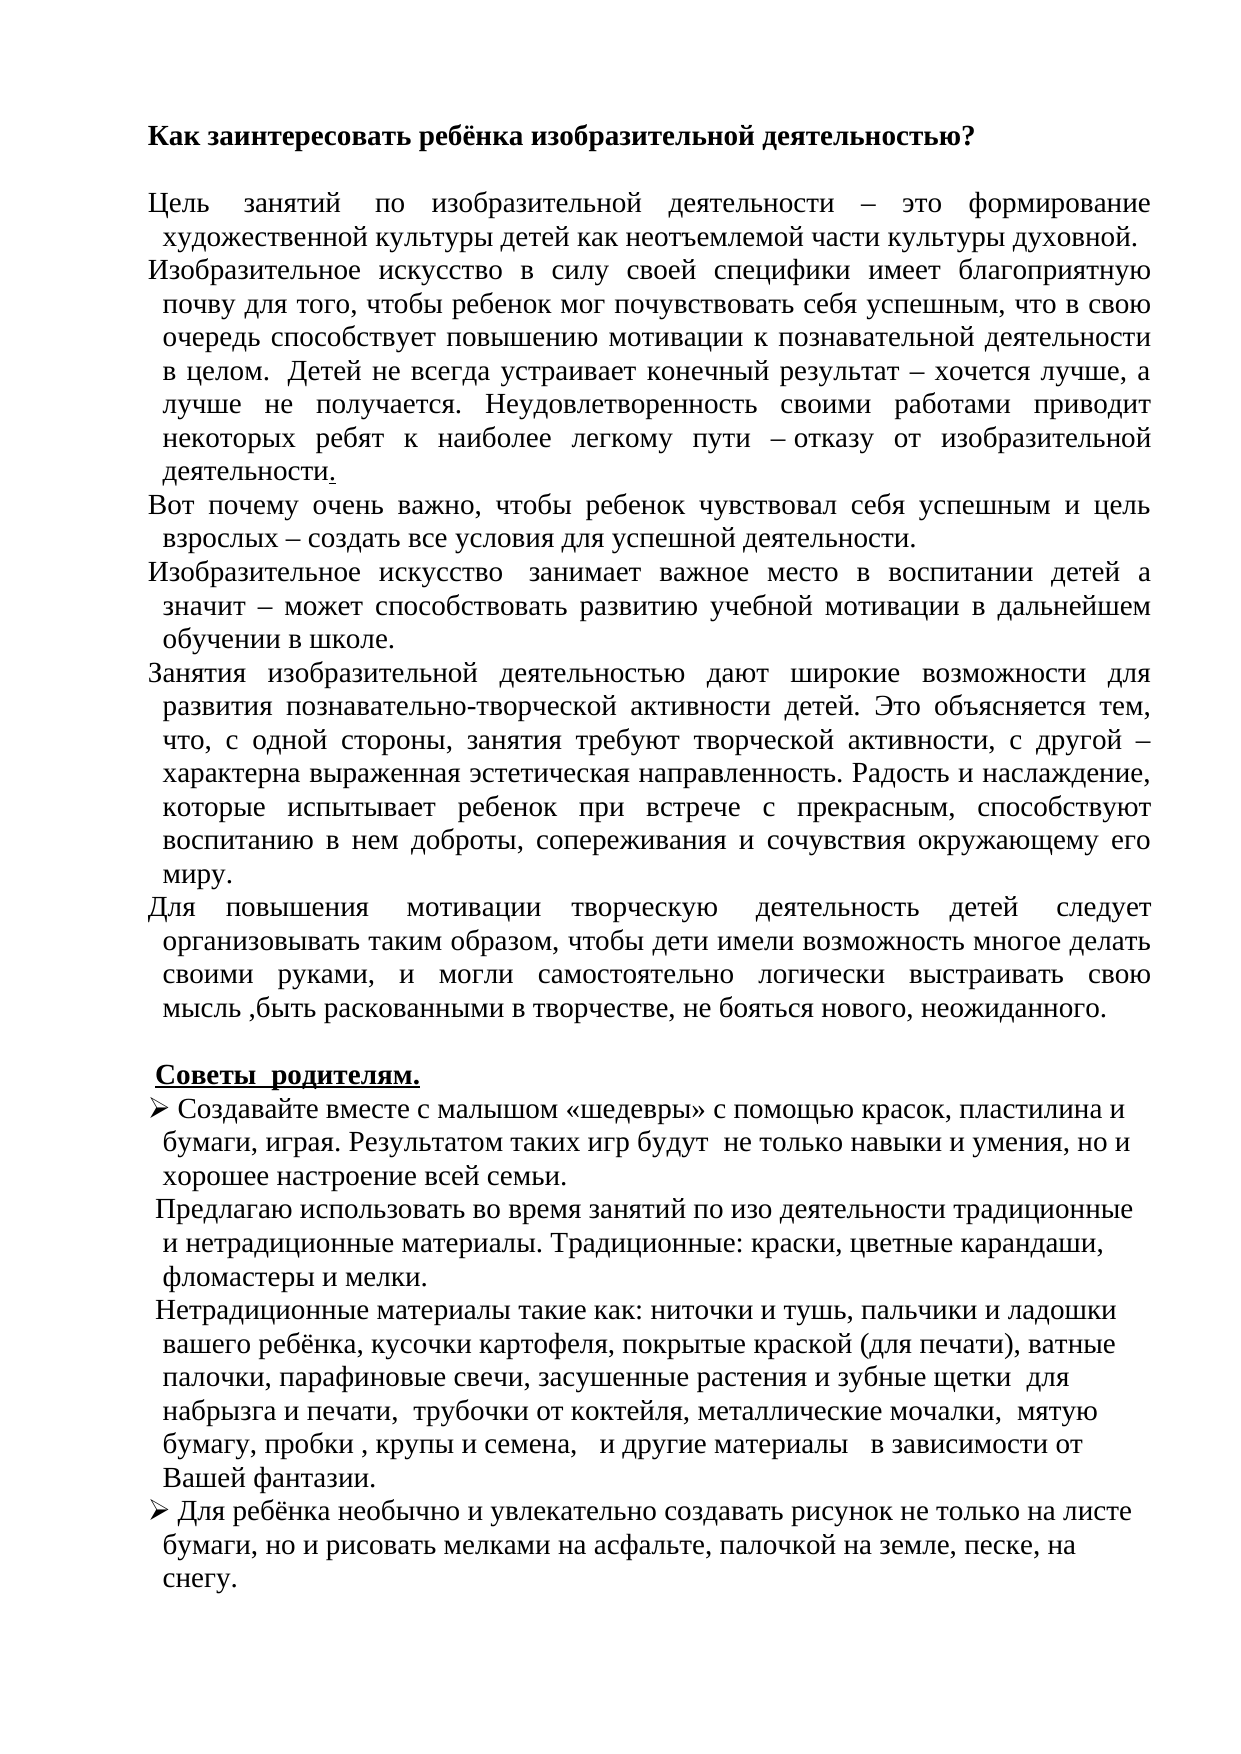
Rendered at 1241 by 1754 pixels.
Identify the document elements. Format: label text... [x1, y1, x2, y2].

list Создавайте вместе с малышом «шедевры» с помощью красок, пластилина и бумаги, играя. Результатом таких игр будут не только навыки и умения, но и хорошее настроение всей семьи. [148, 1091, 1152, 1192]
text Занятия изобразительной деятельностью дают широкие возможности для развития познавательно-творческой активности детей. Это объясняется тем, что, с одной стороны, занятия требуют творческой активности, с другой – характерна выраженная эстетическая направленность. Радость и наслаждение, которые испытывает ребенок при встрече с прекрасным, способствуют воспитанию в нем доброты, сопереживания и сочувствия окружающему его миру. [148, 655, 1152, 889]
text Как заинтересовать ребёнка изобразительной деятельностью? [148, 118, 1152, 152]
text Изобразительное искусство занимает важное место в воспитании детей а значит – может способствовать развитию учебной мотивации в дальнейшем обучении в школе. [148, 554, 1152, 655]
text Изобразительное искусство в силу своей специфики имеет благоприятную почву для того, чтобы ребенок мог почувствовать себя успешным, что в свою очередь способствует повышению мотивации к познавательной деятельности в целом. Детей не всегда устраивает конечный результат – хочется лучше, а лучше не получается. Неудовлетворенность своими работами приводит некоторых ребят к наиболее легкому пути – отказу от изобразительной деятельности. [148, 252, 1152, 487]
text Цель занятий по изобразительной деятельности – это формирование художественной культуры детей как неотъемлемой части культуры духовной. [148, 185, 1152, 252]
text Предлагаю использовать во время занятий по изо деятельности традиционные и нетрадиционные материалы. Традиционные: краски, цветные карандаши, фломастеры и мелки. [148, 1192, 1152, 1292]
text Советы родителям. [148, 1057, 1152, 1091]
list Для ребёнка необычно и увлекательно создавать рисунок не только на листе бумаги, но и рисовать мелками на асфальте, палочкой на земле, песке, на снегу. [148, 1493, 1152, 1594]
text Вот почему очень важно, чтобы ребенок чувствовал себя успешным и цель взрослых – создать все условия для успешной деятельности. [148, 487, 1152, 554]
text Нетрадиционные материалы такие как: ниточки и тушь, пальчики и ладошки вашего ребёнка, кусочки картофеля, покрытые краской (для печати), ватные палочки, парафиновые свечи, засушенные растения и зубные щетки для набрызга и печати, трубочки от коктейля, металлические мочалки, мятую бумагу, пробки , крупы и семена, и другие материалы в зависимости от Вашей фантазии. [148, 1292, 1152, 1493]
text Для повышения мотивации творческую деятельность детей следует организовывать таким образом, чтобы дети имели возможность многое делать своими руками, и могли самостоятельно логически выстраивать свою мысль ,быть раскованными в творчестве, не бояться нового, неожиданного. [148, 889, 1152, 1024]
